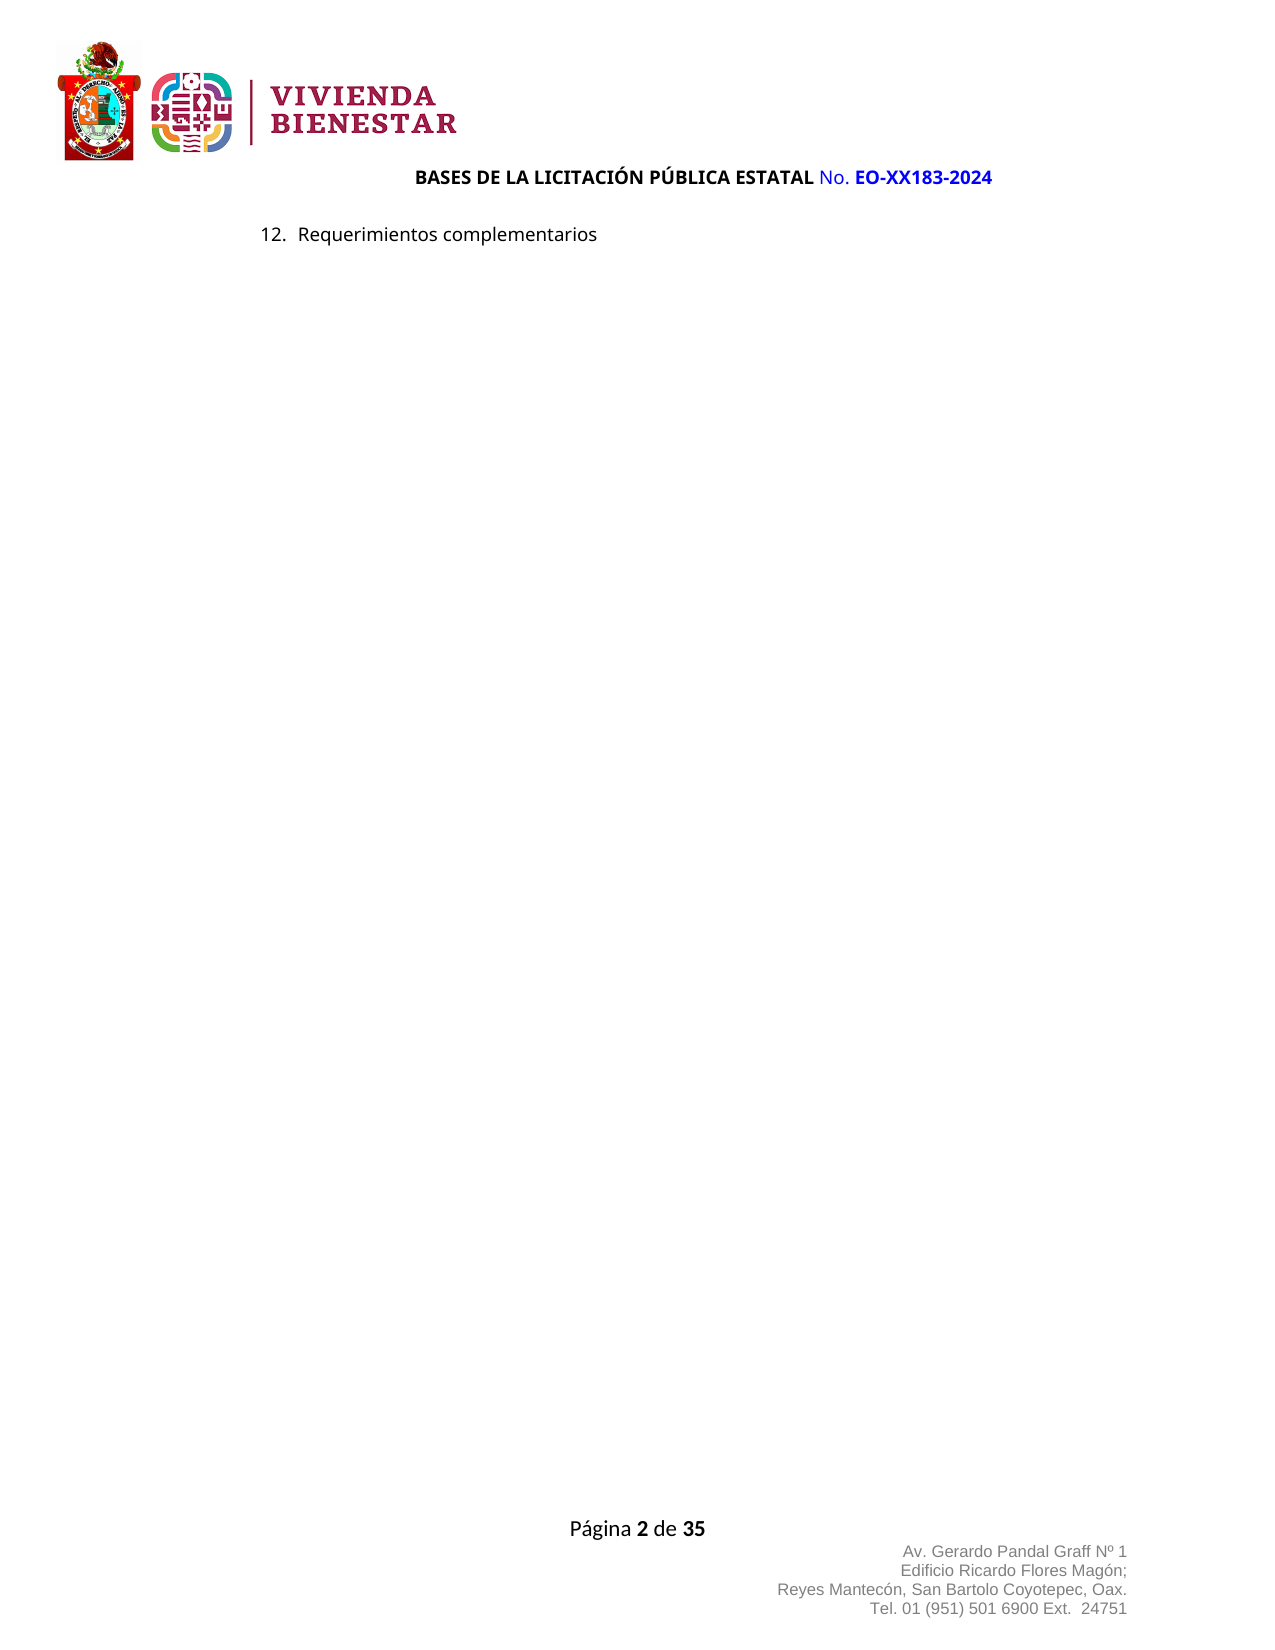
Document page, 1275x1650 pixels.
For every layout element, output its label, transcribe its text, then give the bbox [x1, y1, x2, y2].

picture [147, 64, 473, 161]
picture [55, 41, 143, 163]
list Requerimientos complementarios [260, 221, 1127, 247]
